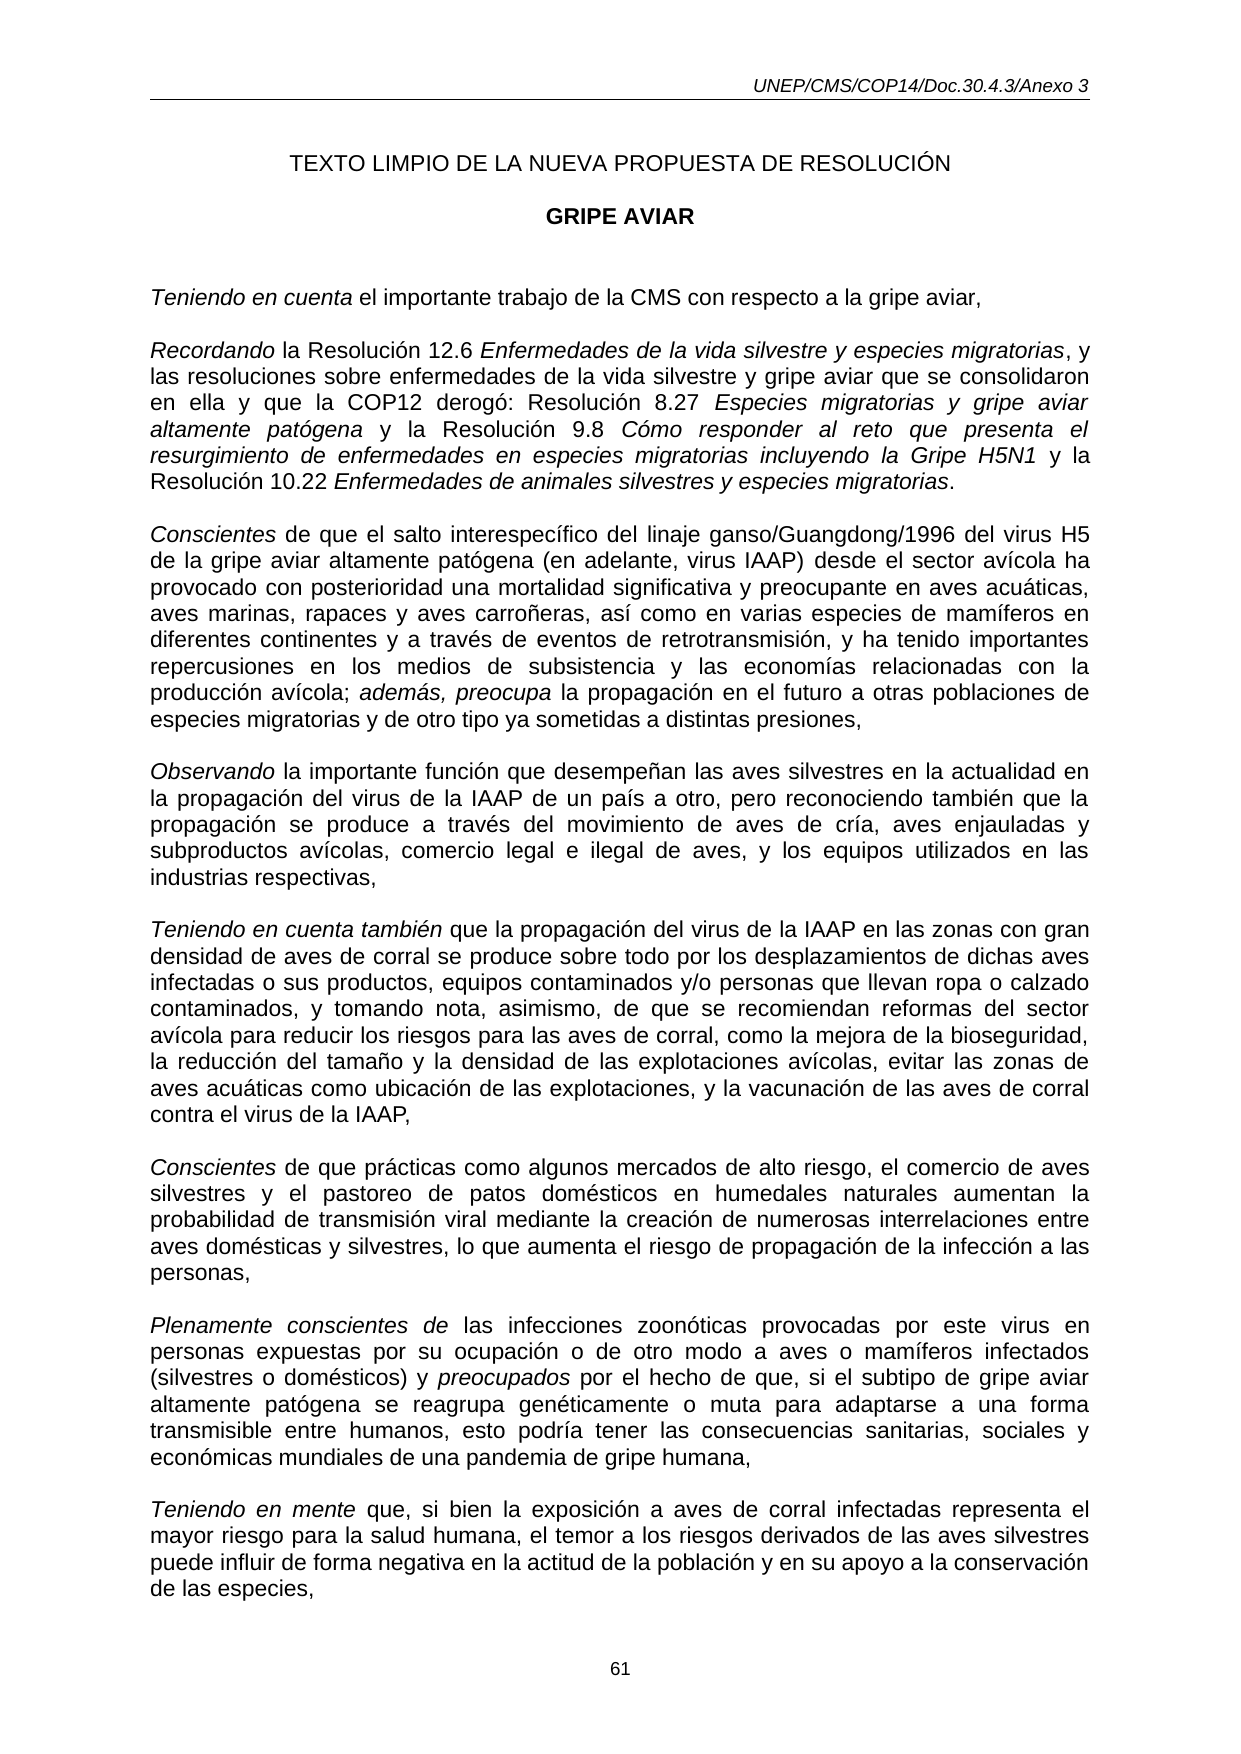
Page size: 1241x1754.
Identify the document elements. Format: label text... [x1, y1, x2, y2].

text TEXTO LIMPIO DE LA NUEVA PROPUESTA DE RESOLUCIÓN [150, 150, 1090, 176]
text Recordando la Resolución 12.6 Enfermedades de la vida silvestre y especies migratorias, y las resoluciones sobre enfermedades de la vida silvestre y gripe aviar que se consolidaron en ella y que la COP12 derogó: Resolución 8.27 Especies migratorias y gripe aviar altamente patógena y la Resolución 9.8 Cómo responder al reto que presenta el resurgimiento de enfermedades en especies migratorias incluyendo la Gripe H5N1 y la Resolución 10.22 Enfermedades de animales silvestres y especies migratorias. [150, 337, 1090, 495]
text Observando la importante función que desempeñan las aves silvestres en la actualidad en la propagación del virus de la IAAP de un país a otro, pero reconociendo también que la propagación se produce a través del movimiento de aves de cría, aves enjauladas y subproductos avícolas, comercio legal e ilegal de aves, y los equipos utilizados en las industrias respectivas, [150, 758, 1090, 890]
text Conscientes de que prácticas como algunos mercados de alto riesgo, el comercio de aves silvestres y el pastoreo de patos domésticos en humedales naturales aumentan la probabilidad de transmisión viral mediante la creación de numerosas interrelaciones entre aves domésticas y silvestres, lo que aumenta el riesgo de propagación de la infección a las personas, [150, 1153, 1090, 1285]
text Plenamente conscientes de las infecciones zoonóticas provocadas por este virus en personas expuestas por su ocupación o de otro modo a aves o mamíferos infectados (silvestres o domésticos) y preocupados por el hecho de que, si el subtipo de gripe aviar altamente patógena se reagrupa genéticamente o muta para adaptarse a una forma transmisible entre humanos, esto podría tener las consecuencias sanitarias, sociales y económicas mundiales de una pandemia de gripe humana, [150, 1312, 1090, 1470]
text Teniendo en mente que, si bien la exposición a aves de corral infectadas representa el mayor riesgo para la salud humana, el temor a los riesgos derivados de las aves silvestres puede influir de forma negativa en la actitud de la población y en su apoyo a la conservación de las especies, [150, 1496, 1090, 1602]
text Teniendo en cuenta el importante trabajo de la CMS con respecto a la gripe aviar, [150, 284, 1090, 310]
text Conscientes de que el salto interespecífico del linaje ganso/Guangdong/1996 del virus H5 de la gripe aviar altamente patógena (en adelante, virus IAAP) desde el sector avícola ha provocado con posterioridad una mortalidad significativa y preocupante en aves acuáticas, aves marinas, rapaces y aves carroñeras, así como en varias especies de mamíferos en diferentes continentes y a través de eventos de retrotransmisión, y ha tenido importantes repercusiones en los medios de subsistencia y las economías relacionadas con la producción avícola; además, preocupa la propagación en el futuro a otras poblaciones de especies migratorias y de otro tipo ya sometidas a distintas presiones, [150, 521, 1090, 732]
text Teniendo en cuenta también que la propagación del virus de la IAAP en las zonas con gran densidad de aves de corral se produce sobre todo por los desplazamientos de dichas aves infectadas o sus productos, equipos contaminados y/o personas que llevan ropa o calzado contaminados, y tomando nota, asimismo, de que se recomiendan reformas del sector avícola para reducir los riesgos para las aves de corral, como la mejora de la bioseguridad, la reducción del tamaño y la densidad de las explotaciones avícolas, evitar las zonas de aves acuáticas como ubicación de las explotaciones, y la vacunación de las aves de corral contra el virus de la IAAP, [150, 916, 1090, 1127]
text GRIPE AVIAR [150, 203, 1090, 229]
